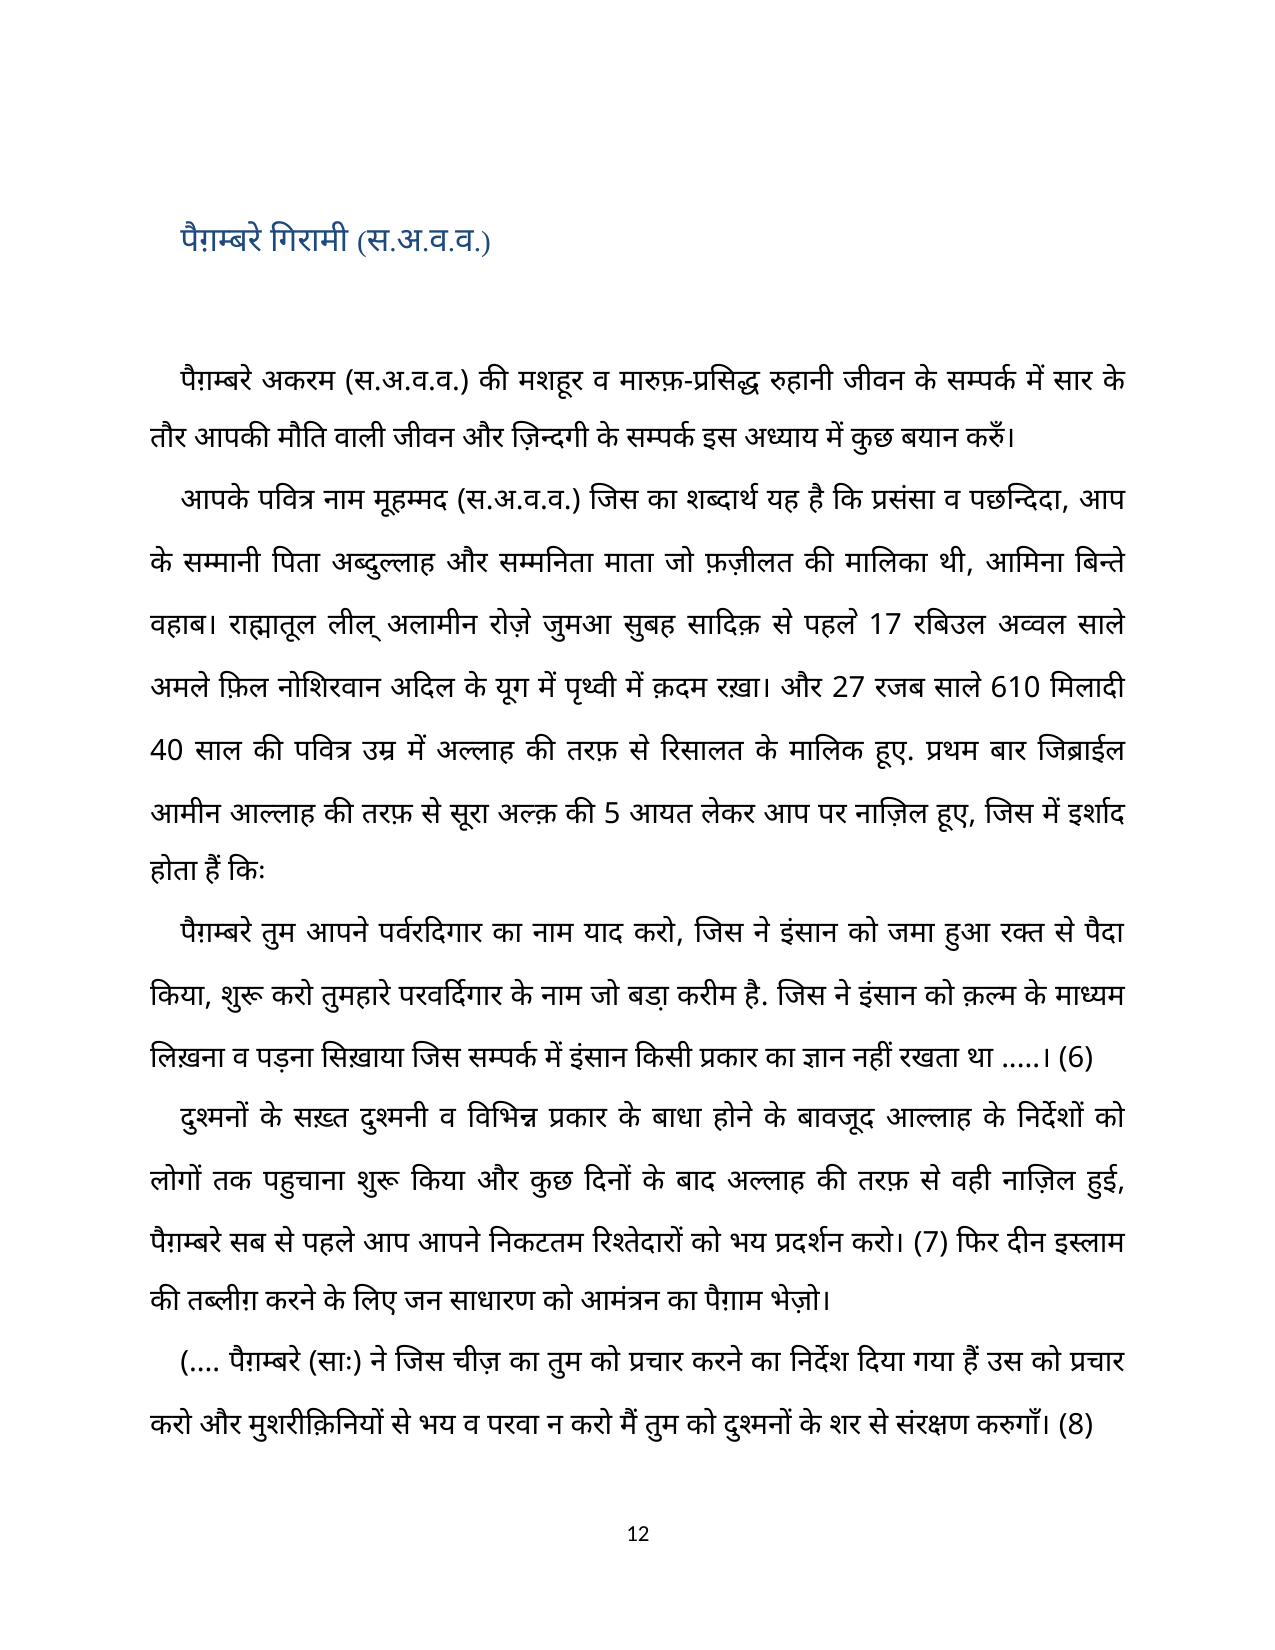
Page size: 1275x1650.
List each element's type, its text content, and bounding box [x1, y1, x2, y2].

text (.... पैग़म्बरे (साः) ने जिस चीज़ का तुम को प्रचार करने का निर्देश दिया गया हैं उस को प्रचार करो और मुशरीक़िनियों से भय व परवा न करो मैं तुम को दुश्मनों के शर से संरक्षण करुगाँ। (8) [150, 1341, 1125, 1447]
text पैग़म्बरे अकरम (स.अ.व.व.) की मशहूर व मारुफ़-प्रसिद्ध रुहानी जीवन के सम्पर्क में सार के तौर आपकी मौति वाली जीवन और ज़िन्दगी के सम्पर्क इस अध्याय में कुछ बयान करुँ। [150, 359, 1125, 459]
text पैग़म्बरे तुम आपने पर्वरदिगार का नाम याद करो, जिस ने इंसान को जमा हुआ रक्त से पैदा किया, शुरू करो तुमहारे परवर्दिगार के नाम जो बडा़ करीम है. जिस ने इंसान को क़ल्म के माध्यम लिख़ना व पड़ना सिख़ाया जिस सम्पर्क में इंसान किसी प्रकार का ज्ञान नहीं रखता था .....। (6) [150, 911, 1125, 1080]
subtitle पैग़म्बरे गिरामी (स.अ.व.व.) [150, 222, 1125, 265]
text दुश्मनों के सख़्त दुश्मनी व विभिन्न प्रकार के बाधा होने के बावजूद आल्लाह के निर्देशों को लोगों तक पहुचाना शुरू किया और कुछ दिनों के बाद अल्लाह की तरफ़ से वही नाज़िल हुई, पैग़म्बरे सब से पहले आप आपने निकटतम रिश्तेदारों को भय प्रदर्शन करो। (7) फिर दीन इस्लाम की तब्लीग़ करने के लिए जन साधारण को आमंत्रन का पैग़ाम भेज़ो। [150, 1101, 1125, 1322]
text आपके पवित्र नाम मूहम्मद (स.अ.व.व.) जिस का शब्दार्थ यह है कि प्रसंसा व पछन्दिदा, आप के सम्मानी पिता अब्दुल्लाह और सम्मनिता माता जो फ़ज़ीलत की मालिका थी, आमिना बिन्ते वहाब। राह्मातूल लील् अलामीन रोज़े जुमआ सुबह सादिक़ से पहले 17 रबिउल अव्वल साले अमले फ़िल नोशिरवान अदिल के यूग में पृथ्वी में क़दम रख़ा। और 27 रजब साले 610 मिलादी 40 साल की पवित्र उम्र में अल्लाह की तरफ़ से रिसालत के मालिक हूए. प्रथम बार जिब्राईल आमीन आल्लाह की तरफ़ से सूरा अल्क़ की 5 आयत लेकर आप पर नाज़िल हूए, जिस में इर्शाद होता हैं किः [150, 478, 1125, 892]
